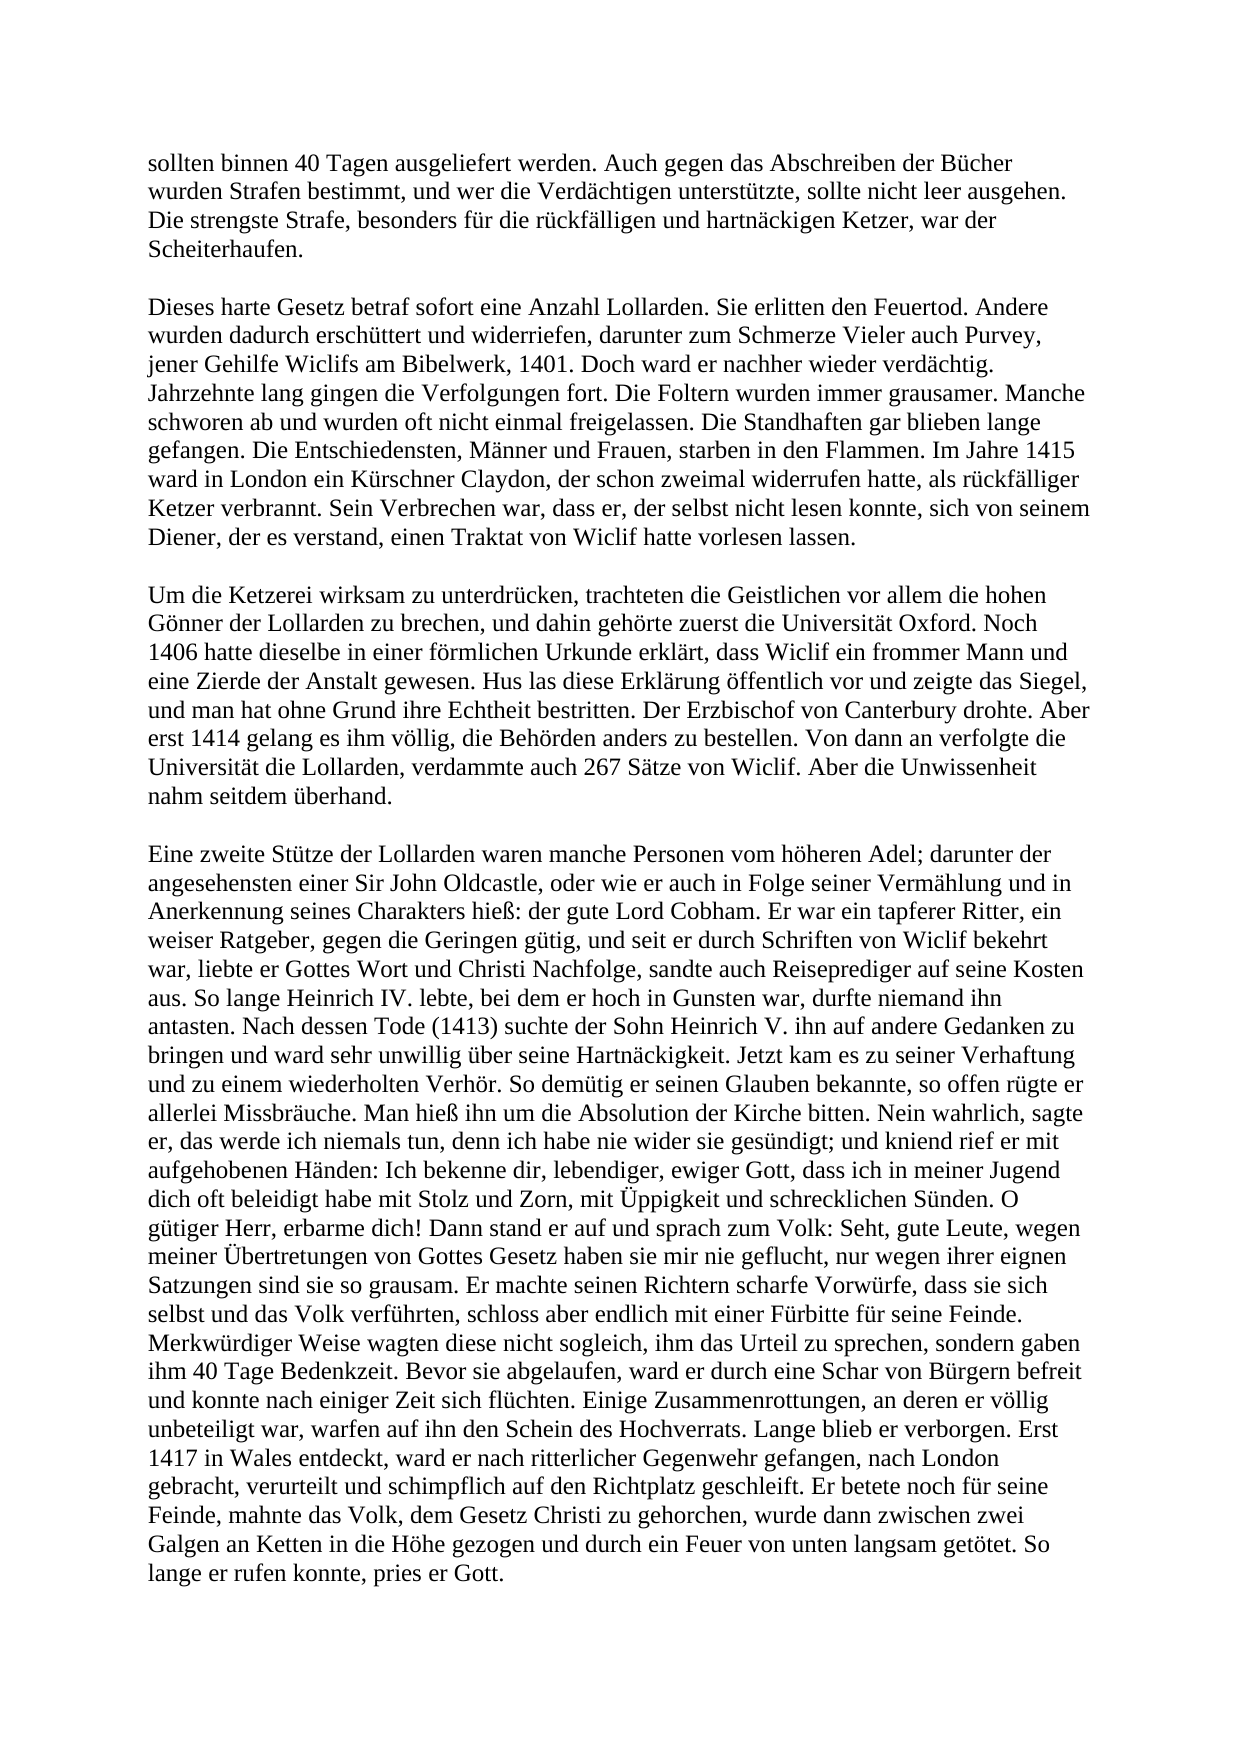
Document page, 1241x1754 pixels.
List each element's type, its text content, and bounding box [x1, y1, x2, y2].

text Dieses harte Gesetz betraf sofort eine Anzahl Lollarden. Sie erlitten den Feuertod. Andere wurden dadurch erschüttert und widerriefen, darunter zum Schmerze Vieler auch Purvey, jener Gehilfe Wiclifs am Bibelwerk, 1401. Doch ward er nachher wieder verdächtig. Jahrzehnte lang gingen die Verfolgungen fort. Die Foltern wurden immer grausamer. Manche schworen ab und wurden oft nicht einmal freigelassen. Die Standhaften gar blieben lange gefangen. Die Entschiedensten, Männer und Frauen, starben in den Flammen. Im Jahre 1415 ward in London ein Kürschner Claydon, der schon zweimal widerrufen hatte, als rückfälliger Ketzer verbrannt. Sein Verbrechen war, dass er, der selbst nicht lesen konnte, sich von seinem Diener, der es verstand, einen Traktat von Wiclif hatte vorlesen lassen. [148, 292, 1093, 551]
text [148, 148, 1093, 263]
text Um die Ketzerei wirksam zu unterdrücken, trachteten die Geistlichen vor allem die hohen Gönner der Lollarden zu brechen, und dahin gehörte zuerst die Universität Oxford. Noch 1406 hatte dieselbe in einer förmlichen Urkunde erklärt, dass Wiclif ein frommer Mann und eine Zierde der Anstalt gewesen. Hus las diese Erklärung öffentlich vor und zeigte das Siegel, und man hat ohne Grund ihre Echtheit bestritten. Der Erzbischof von Canterbury drohte. Aber erst 1414 gelang es ihm völlig, die Behörden anders zu bestellen. Von dann an verfolgte die Universität die Lollarden, verdammte auch 267 Sätze von Wiclif. Aber die Unwissenheit nahm seitdem überhand. [148, 580, 1093, 810]
text Eine zweite Stütze der Lollarden waren manche Personen vom höheren Adel; darunter der angesehensten einer Sir John Oldcastle, oder wie er auch in Folge seiner Vermählung und in Anerkennung seines Charakters hieß: der gute Lord Cobham. Er war ein tapferer Ritter, ein weiser Ratgeber, gegen die Geringen gütig, und seit er durch Schriften von Wiclif bekehrt war, liebte er Gottes Wort und Christi Nachfolge, sandte auch Reiseprediger auf seine Kosten aus. So lange Heinrich IV. lebte, bei dem er hoch in Gunsten war, durfte niemand ihn antasten. Nach dessen Tode (1413) suchte der Sohn Heinrich V. ihn auf andere Gedanken zu bringen und ward sehr unwillig über seine Hartnäckigkeit. Jetzt kam es zu seiner Verhaftung und zu einem wiederholten Verhör. So demütig er seinen Glauben bekannte, so offen rügte er allerlei Missbräuche. Man hieß ihn um die Absolution der Kirche bitten. Nein wahrlich, sagte er, das werde ich niemals tun, denn ich habe nie wider sie gesündigt; und kniend rief er mit aufgehobenen Händen: Ich bekenne dir, lebendiger, ewiger Gott, dass ich in meiner Jugend dich oft beleidigt habe mit Stolz und Zorn, mit Üppigkeit und schrecklichen Sünden. O gütiger Herr, erbarme dich! Dann stand er auf und sprach zum Volk: Seht, gute Leute, wegen meiner Übertretungen von Gottes Gesetz haben sie mir nie geflucht, nur wegen ihrer eignen Satzungen sind sie so grausam. Er machte seinen Richtern scharfe Vorwürfe, dass sie sich selbst und das Volk verführten, schloss aber endlich mit einer Fürbitte für seine Feinde. Merkwürdiger Weise wagten diese nicht sogleich, ihm das Urteil zu sprechen, sondern gaben ihm 40 Tage Bedenkzeit. Bevor sie abgelaufen, ward er durch eine Schar von Bürgern befreit und konnte nach einiger Zeit sich flüchten. Einige Zusammenrottungen, an deren er völlig unbeteiligt war, warfen auf ihn den Schein des Hochverrats. Lange blieb er verborgen. Erst 1417 in Wales entdeckt, ward er nach ritterlicher Gegenwehr gefangen, nach London gebracht, verurteilt und schimpflich auf den Richtplatz geschleift. Er betete noch für seine Feinde, mahnte das Volk, dem Gesetz Christi zu gehorchen, wurde dann zwischen zwei Galgen an Ketten in die Höhe gezogen und durch ein Feuer von unten langsam getötet. So lange er rufen konnte, pries er Gott. [148, 839, 1093, 1586]
